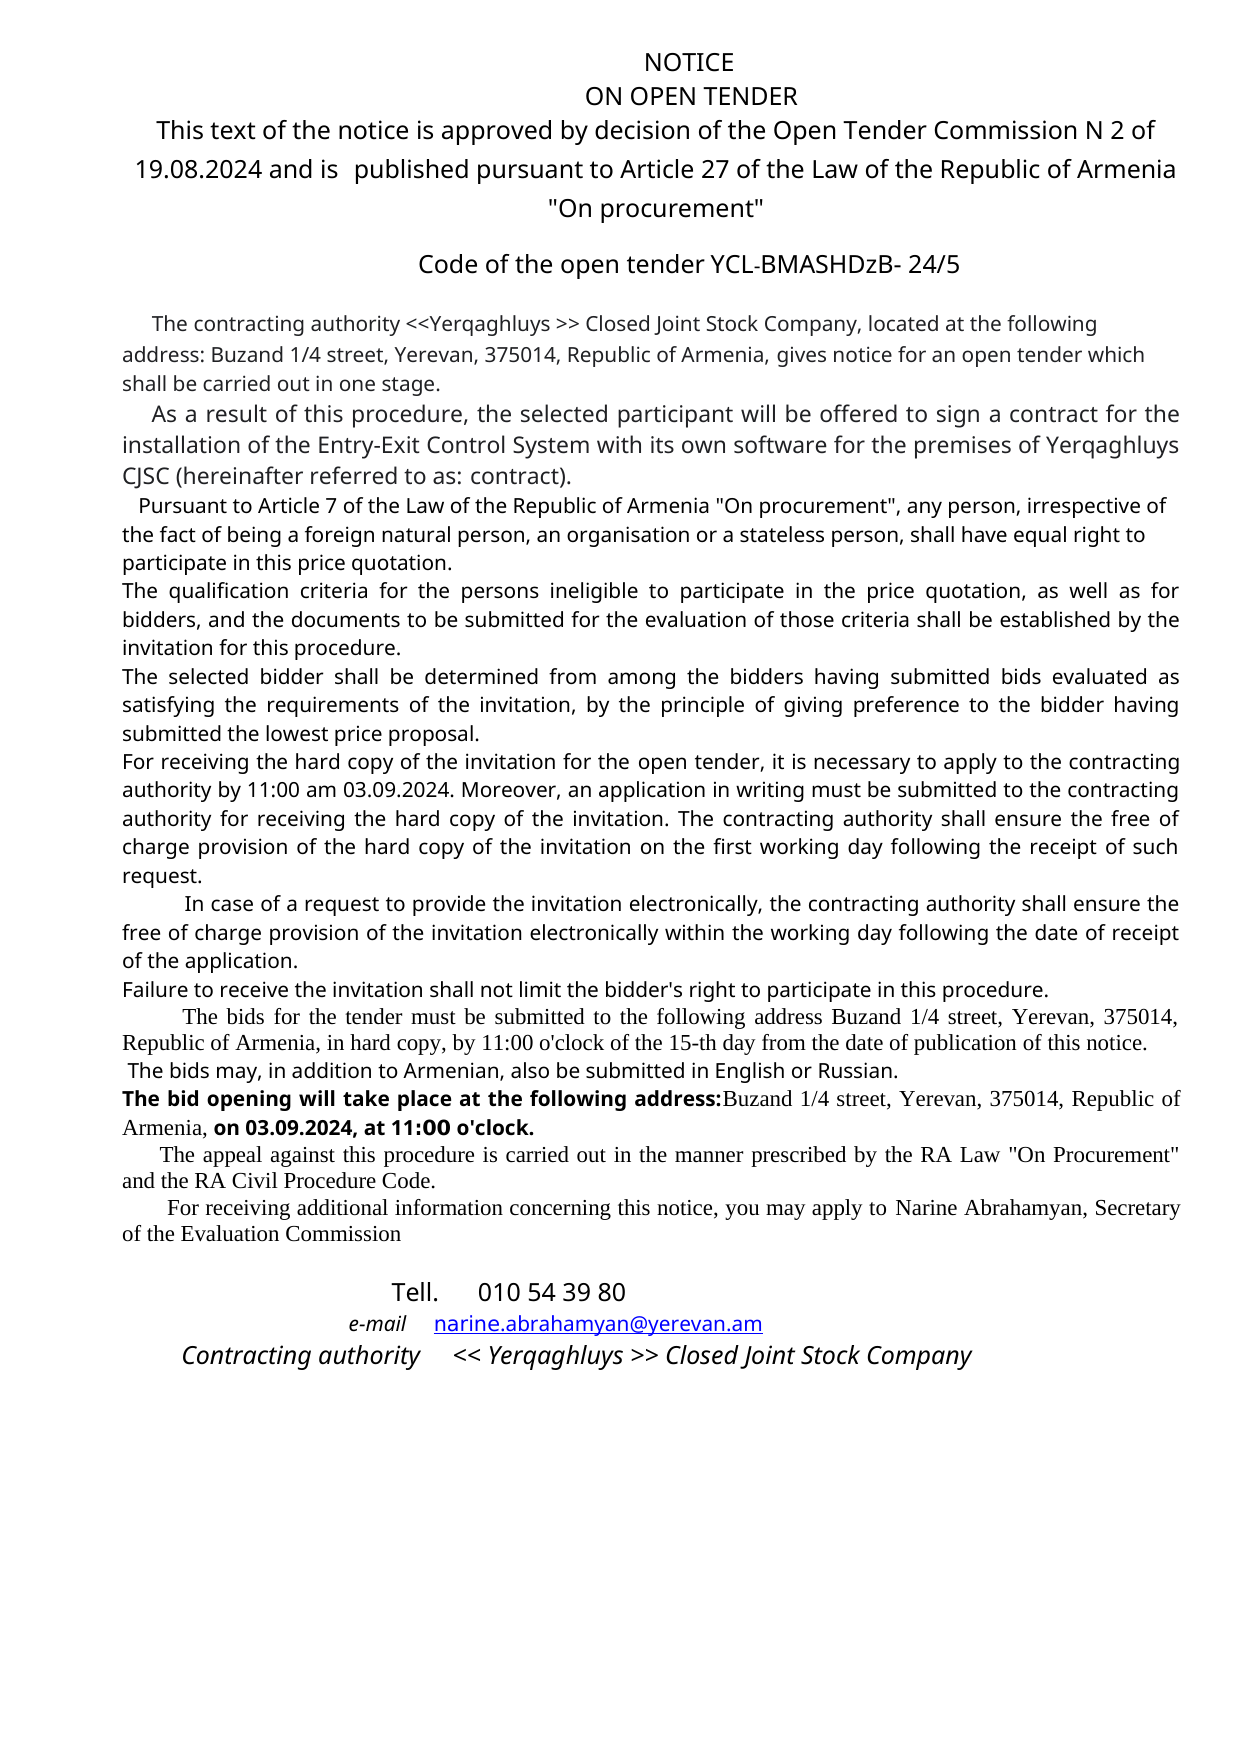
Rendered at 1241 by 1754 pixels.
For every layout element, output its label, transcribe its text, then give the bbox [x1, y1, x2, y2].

text ON OPEN TENDER [122, 78, 1181, 112]
text The bid opening will take place at the following address:Buzand 1/4 street, Yerevan, 375014, Republic of Armenia, on 03.09.2024, at 11։00 o'clock. [122, 1084, 1181, 1141]
text Contracting authority << Yerqaghluys >> Closed Joint Stock Company [122, 1337, 1181, 1372]
text As a result of this procedure, the selected participant will be offered to sign a contract for the installation of the Entry-Exit Control System with its own software for the premises of Yerqaghluys CJSC (hereinafter referred to as: contract). [122, 397, 1181, 491]
text The selected bidder shall be determined from among the bidders having submitted bids evaluated as satisfying the requirements of the invitation, by the principle of giving preference to the bidder having submitted the lowest price proposal. [122, 662, 1181, 747]
text The bids for the tender must be submitted to the following address Buzand 1/4 street, Yerevan, 375014, Republic of Armenia, in hard copy, by 11:00 o'clock of the 15-th day from the date of publication of this notice. [122, 1003, 1181, 1056]
text The qualification criteria for the persons ineligible to participate in the price quotation, as well as for bidders, and the documents to be submitted for the evaluation of those criteria shall be established by the invitation for this procedure. [122, 577, 1181, 662]
text Failure to receive the invitation shall not limit the bidder's right to participate in this procedure. [122, 975, 1181, 1003]
text In case of a request to provide the invitation electronically, the contracting authority shall ensure the free of charge provision of the invitation electronically within the working day following the date of receipt of the application. [122, 889, 1181, 975]
text Tell. 010 54 39 80 [122, 1275, 1181, 1309]
text The appeal against this procedure is carried out in the manner prescribed by the RA Law "On Procurement" and the RA Civil Procedure Code. [122, 1141, 1181, 1194]
text This text of the notice is approved by decision of the Open Tender Commission N 2 of 19.08.2024 and is published pursuant to Article 27 of the Law of the Republic of Armenia "On procurement" [131, 112, 1180, 225]
text The bids may, in addition to Armenian, also be submitted in English or Russian. [122, 1056, 1181, 1084]
text Pursuant to Article 7 of the Law of the Republic of Armenia "On procurement", any person, irrespective of the fact of being a foreign natural person, an organisation or a stateless person, shall have equal right to participate in this price quotation. [122, 491, 1181, 577]
text For receiving additional information concerning this notice, you may apply to Narine Abrahamyan, Secretary of the Evaluation Commission [122, 1194, 1181, 1247]
text Code of the open tender YCL-BMASHDzB- 24/5 [122, 247, 1181, 281]
text The contracting authority <<Yerqaghluys >> Closed Joint Stock Company, located at the following address: Buzand 1/4 street, Yerevan, 375014, Republic of Armenia, gives notice for an open tender which shall be carried out in one stage. [122, 309, 1181, 397]
text NOTICE [122, 44, 1181, 78]
text For receiving the hard copy of the invitation for the open tender, it is necessary to apply to the contracting authority by 11:00 am 03.09.2024. Moreover, an application in writing must be submitted to the contracting authority for receiving the hard copy of the invitation. The contracting authority shall ensure the free of charge provision of the hard copy of the invitation on the first working day following the receipt of such request. [122, 747, 1181, 889]
text e-mail narine.abrahamyan@yerevan.am [122, 1309, 1181, 1337]
